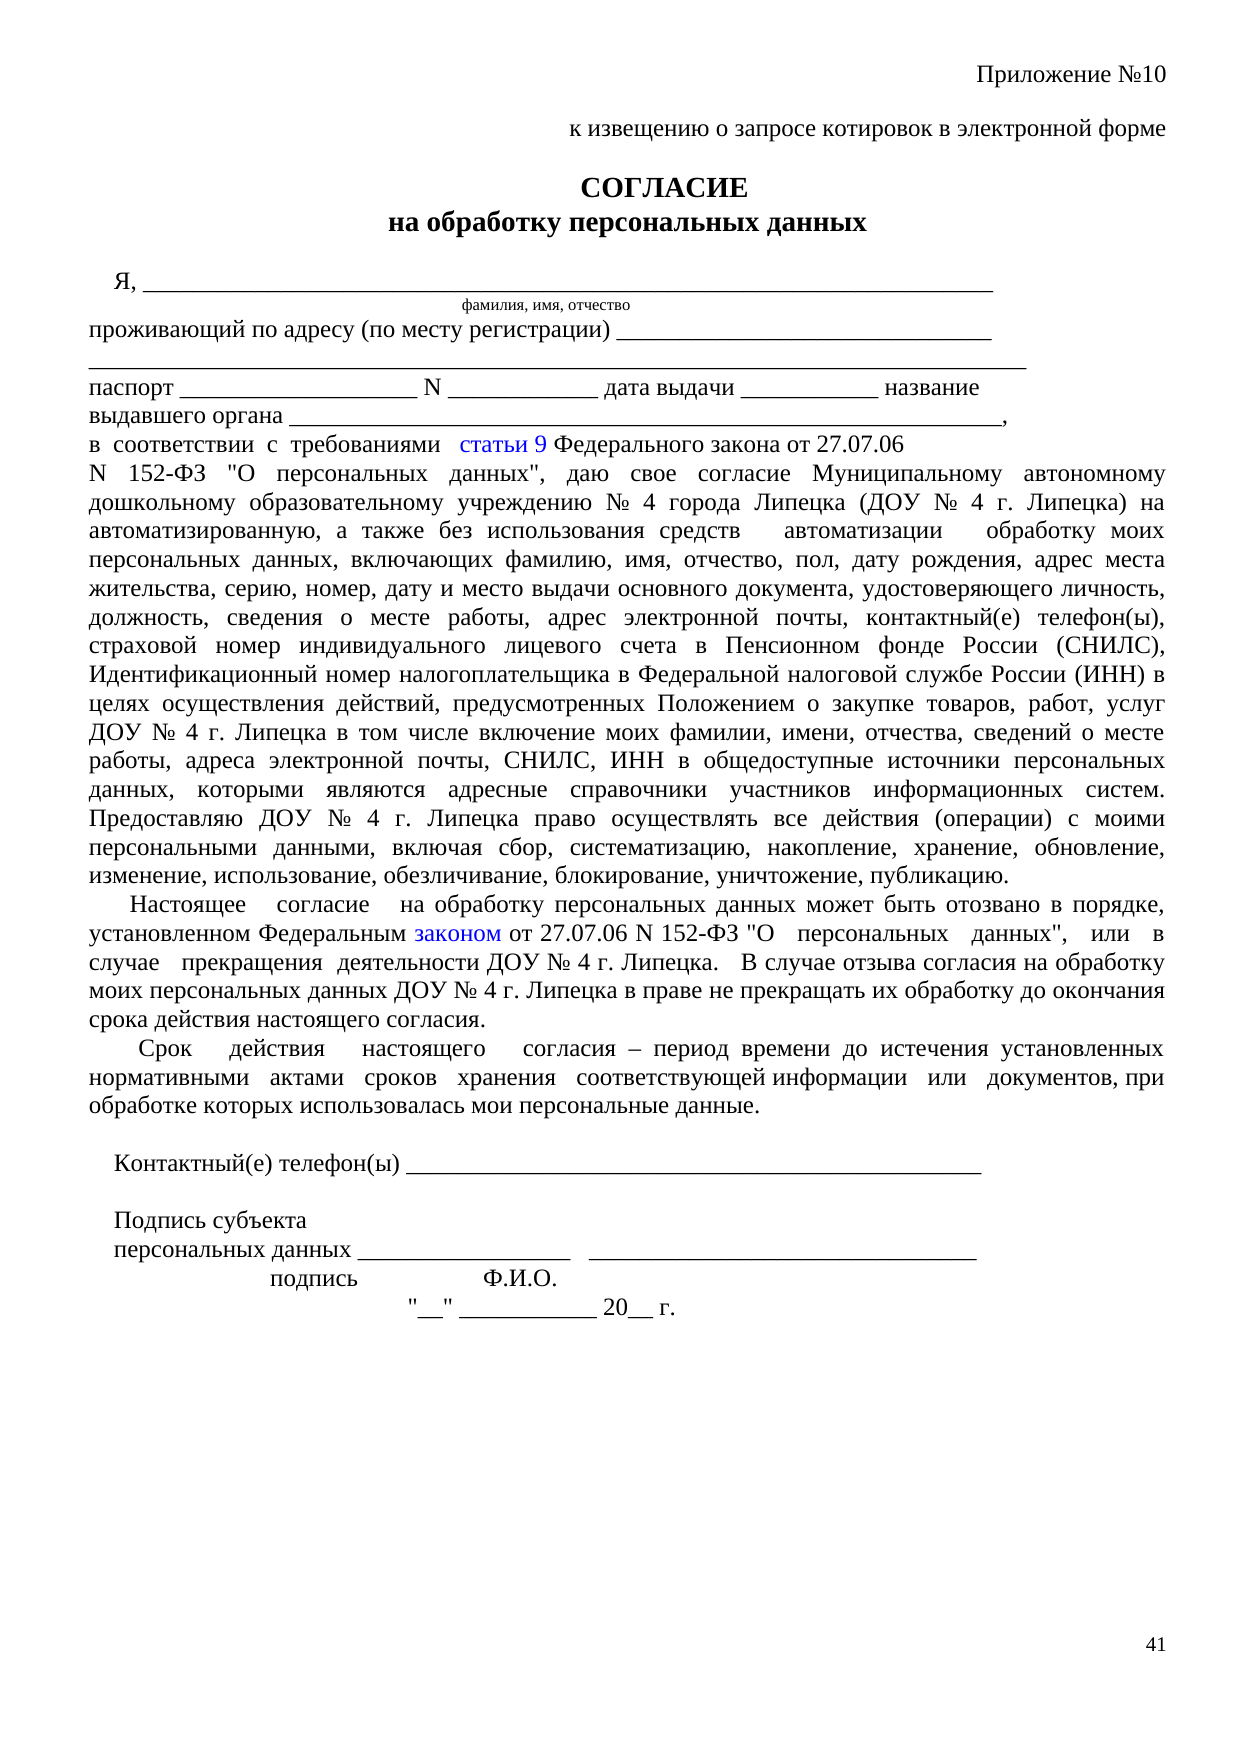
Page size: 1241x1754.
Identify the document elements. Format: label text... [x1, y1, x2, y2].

text "__" ___________ 20__ г. [89, 1292, 1166, 1320]
text Срок действия настоящего согласия – период времени до истечения установленных нормативными актами сроков хранения соответствующей информации или документов, при обработке которых использовалась мои персональные данные. [89, 1033, 1166, 1119]
text подпись Ф.И.О. [89, 1263, 1166, 1292]
text ___________________________________________________________________________ [89, 343, 1166, 372]
text проживающий по адресу (по месту регистрации) ______________________________ [89, 314, 1166, 343]
text Я, ____________________________________________________________________ [89, 266, 1166, 295]
text Настоящее согласие на обработку персональных данных может быть отозвано в порядке, установленном Федеральным законом от 27.07.06 N 152-ФЗ "О персональных данных", или в случае прекращения деятельности ДОУ № 4 г. Липецка. В случае отзыва согласия на обработку моих персональных данных ДОУ № 4 г. Липецка в праве не прекращать их обработку до окончания срока действия настоящего согласия. [89, 889, 1166, 1033]
text N 152-ФЗ "О персональных данных", даю свое согласие Муниципальному автономному дошкольному образовательному учреждению № 4 города Липецка (ДОУ № 4 г. Липецка) на автоматизированную, а также без использования средств автоматизации обработку моих персональных данных, включающих фамилию, имя, отчество, пол, дату рождения, адрес места жительства, серию, номер, дату и место выдачи основного документа, удостоверяющего личность, должность, сведения о месте работы, адрес электронной почты, контактный(е) телефон(ы), страховой номер индивидуального лицевого счета в Пенсионном фонде России (СНИЛС), Идентификационный номер налогоплательщика в Федеральной налоговой службе России (ИНН) в целях осуществления действий, предусмотренных Положением о закупке товаров, работ, услуг ДОУ № 4 г. Липецка в том числе включение моих фамилии, имени, отчества, сведений о месте работы, адреса электронной почты, СНИЛС, ИНН в общедоступные источники персональных данных, которыми являются адресные справочники участников информационных систем. Предоставляю ДОУ № 4 г. Липецка право осуществлять все действия (операции) с моими персональными данными, включая сбор, систематизацию, накопление, хранение, обновление, изменение, использование, обезличивание, блокирование, уничтожение, публикацию. [89, 458, 1166, 889]
text Контактный(е) телефон(ы) ______________________________________________ [89, 1148, 1166, 1177]
text СОГЛАСИЕ [89, 170, 1166, 204]
text персональных данных _________________ _______________________________ [89, 1234, 1166, 1263]
text выдавшего органа _________________________________________________________, [89, 400, 1166, 429]
text в соответствии с требованиями статьи 9 Федерального закона от 27.07.06 [89, 429, 1166, 458]
text Приложение №10 [89, 59, 1166, 88]
text к извещению о запросе котировок в электронной форме [89, 113, 1166, 142]
text Подпись субъекта [89, 1205, 1166, 1234]
text паспорт ___________________ N ____________ дата выдачи ___________ название [89, 372, 1166, 400]
text фамилия, имя, отчество [89, 295, 1166, 314]
text на обработку персональных данных [89, 204, 1166, 237]
